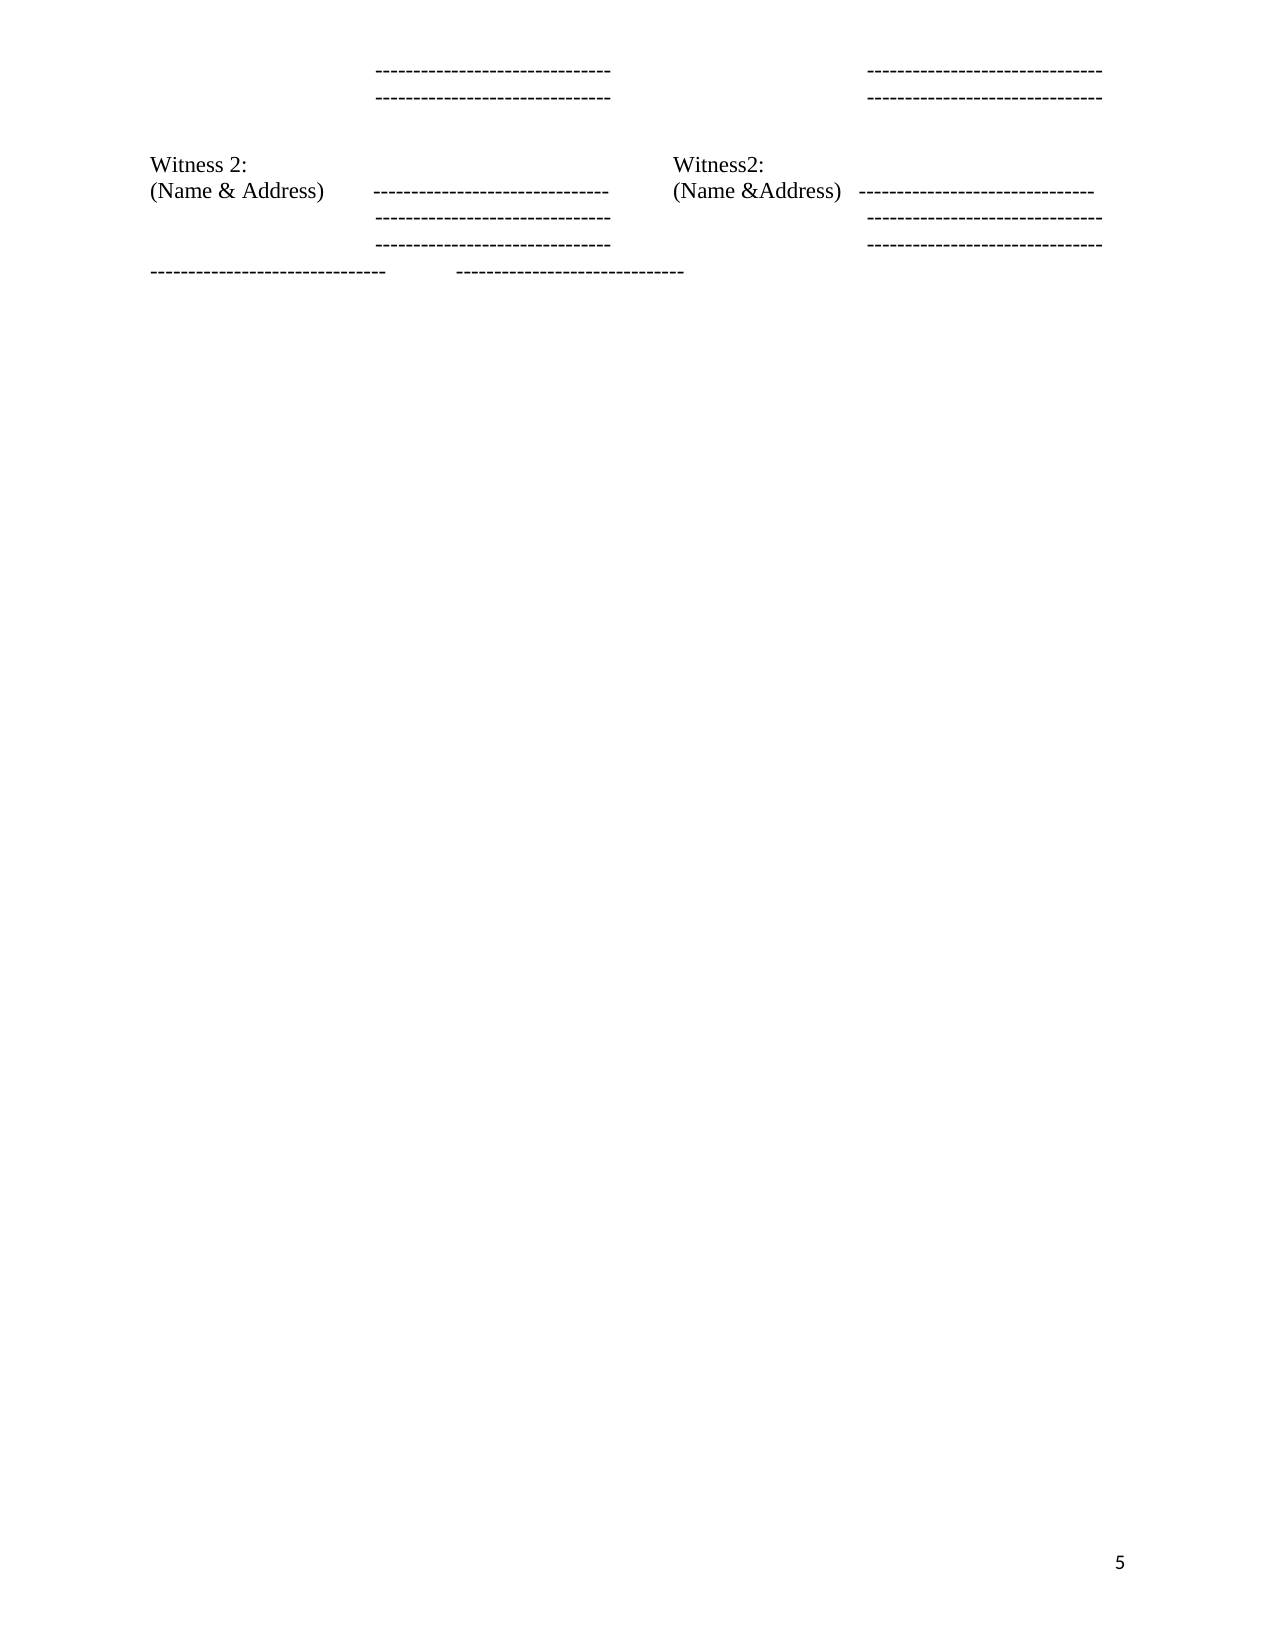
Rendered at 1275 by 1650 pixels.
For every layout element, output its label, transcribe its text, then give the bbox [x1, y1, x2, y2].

text ------------------------------- ------------------------------- [375, 231, 1125, 257]
text ------------------------------- ------------------------------ [150, 258, 1125, 284]
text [375, 204, 1125, 230]
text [150, 177, 1125, 203]
text Witness 2: Witness2: [150, 151, 1125, 177]
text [375, 56, 1125, 83]
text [375, 83, 1125, 110]
